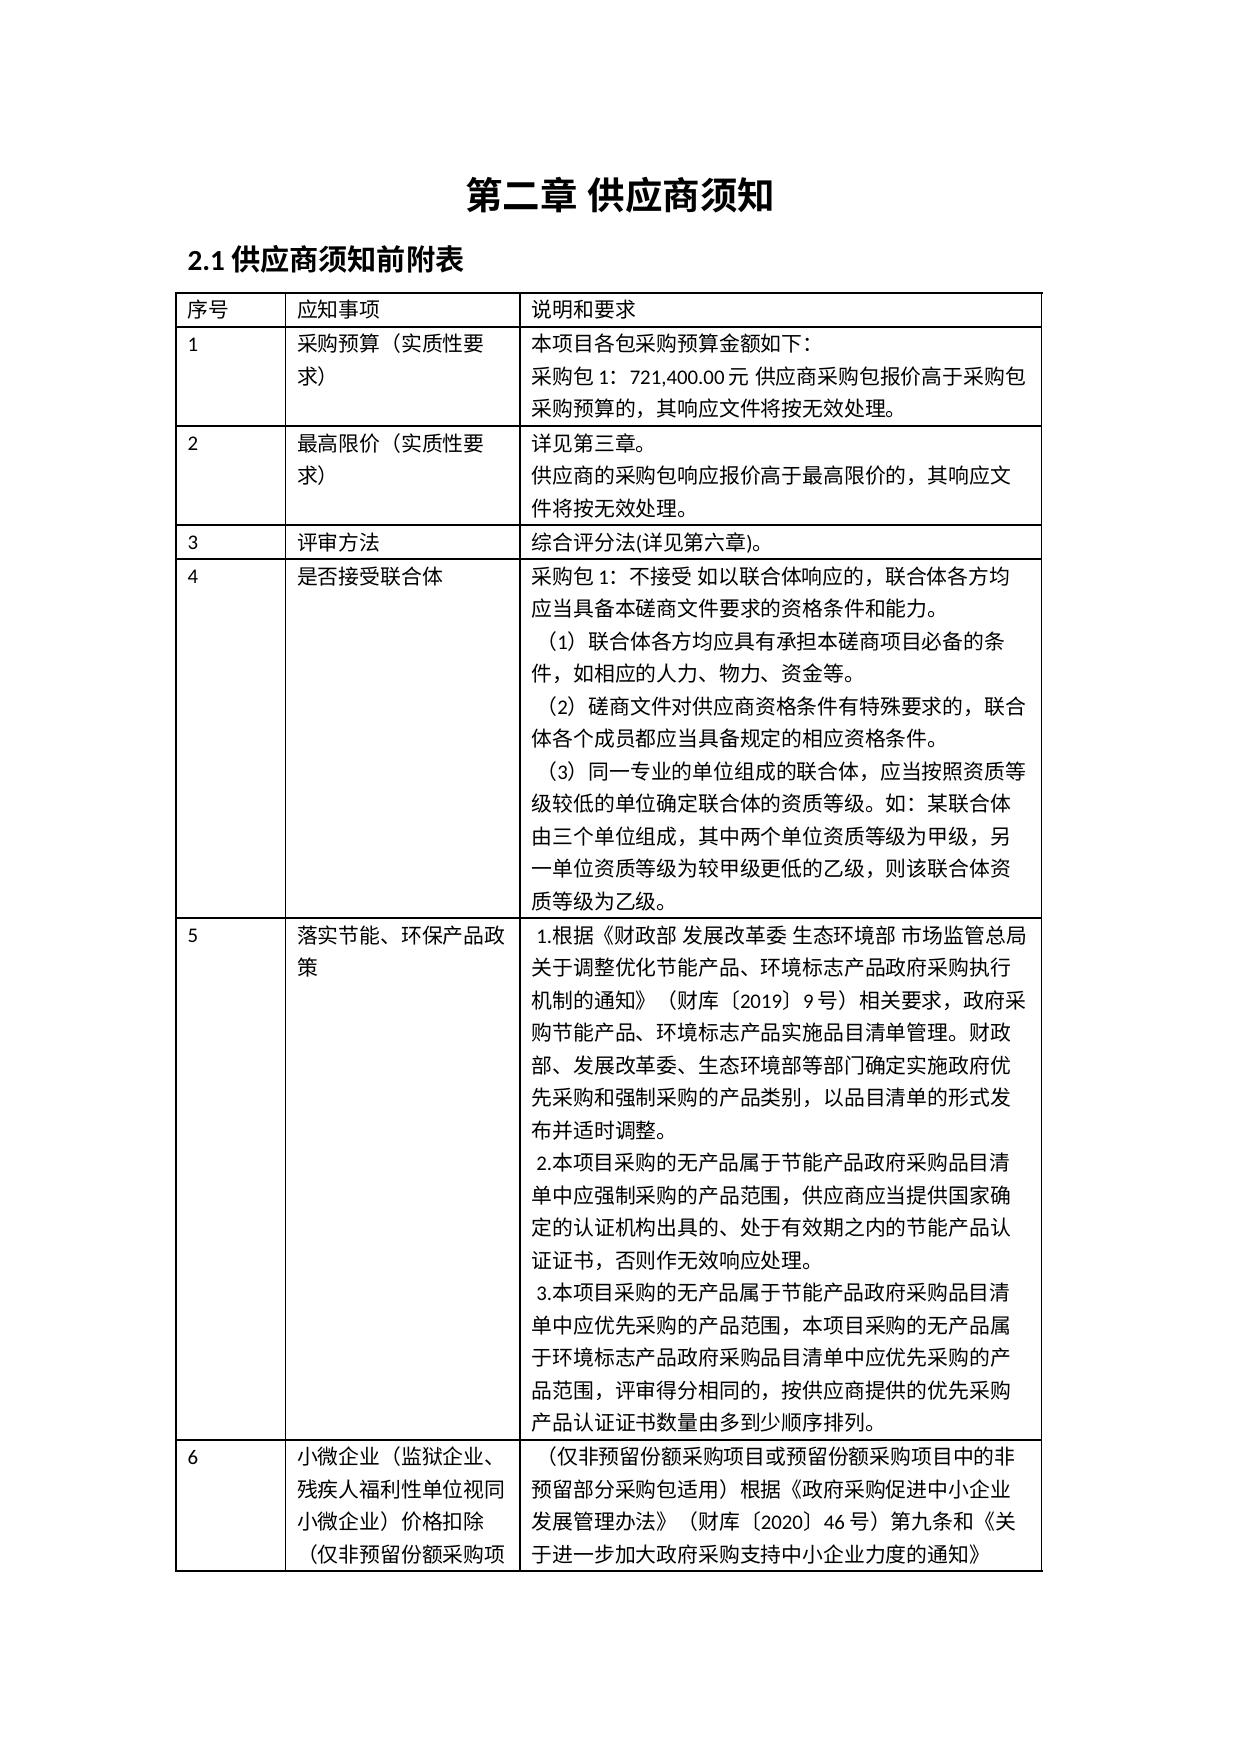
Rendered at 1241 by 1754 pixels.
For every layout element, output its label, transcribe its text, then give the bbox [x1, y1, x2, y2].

table_cell 落实节能、环保产品政策 [286, 919, 519, 1439]
table_cell 4 [177, 560, 285, 917]
table_header 说明和要求 [521, 294, 1041, 326]
table_cell 3 [177, 526, 285, 558]
table_cell 本项目各包采购预算金额如下： 采购包1：721,400.00元 供应商采购包报价高于采购包采购预算的，其响应文件将按无效处理。 [521, 328, 1041, 425]
text 第二章 供应商须知 [187, 162, 1053, 227]
table_cell 采购包1：不接受 如以联合体响应的，联合体各方均应当具备本磋商文件要求的资格条件和能力。 （1）联合体各方均应具有承担本磋商项目必备的条件，如相应的人力、物力、资金等。 （2）磋商文件对供应商资格条件有特殊要求的，联合体各个成员都应当具备规定的相应资格条件。 （3）同一专业的单位组成的联合体，应当按照资质等级较低的单位确定联合体的资质等级。如：某联合体由三个单位组成，其中两个单位资质等级为甲级，另一单位资质等级为较甲级更低的乙级，则该联合体资质等级为乙级。 [521, 560, 1041, 917]
table_cell 2 [177, 427, 285, 524]
table_cell 综合评分法(详见第六章)。 [521, 526, 1041, 558]
text 2.1供应商须知前附表 [187, 227, 1053, 292]
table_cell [521, 1441, 1041, 1570]
table_cell 1.根据《财政部 发展改革委 生态环境部 市场监管总局关于调整优化节能产品、环境标志产品政府采购执行机制的通知》（财库〔2019〕9号）相关要求，政府采购节能产品、环境标志产品实施品目清单管理。财政部、发展改革委、生态环境部等部门确定实施政府优先采购和强制采购的产品类别，以品目清单的形式发布并适时调整。 2.本项目采购的无产品属于节能产品政府采购品目清单中应强制采购的产品范围，供应商应当提供国家确定的认证机构出具的、处于有效期之内的节能产品认证证书，否则作无效响应处理。 3.本项目采购的无产品属于节能产品政府采购品目清单中应优先采购的产品范围，本项目采购的无产品属于环境标志产品政府采购品目清单中应优先采购的产品范围，评审得分相同的，按供应商提供的优先采购产品认证证书数量由多到少顺序排列。 [521, 919, 1041, 1439]
table_cell 评审方法 [286, 526, 519, 558]
table_header 应知事项 [286, 294, 519, 326]
table_cell 详见第三章。 供应商的采购包响应报价高于最高限价的，其响应文件将按无效处理。 [521, 427, 1041, 524]
table_cell 采购预算（实质性要求） [286, 328, 519, 425]
table_header 序号 [177, 294, 285, 326]
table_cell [286, 1441, 519, 1570]
table_cell 6 [177, 1441, 285, 1570]
table_cell 1 [177, 328, 285, 425]
table_cell 是否接受联合体 [286, 560, 519, 917]
table_cell 最高限价（实质性要求） [286, 427, 519, 524]
table_cell 5 [177, 919, 285, 1439]
